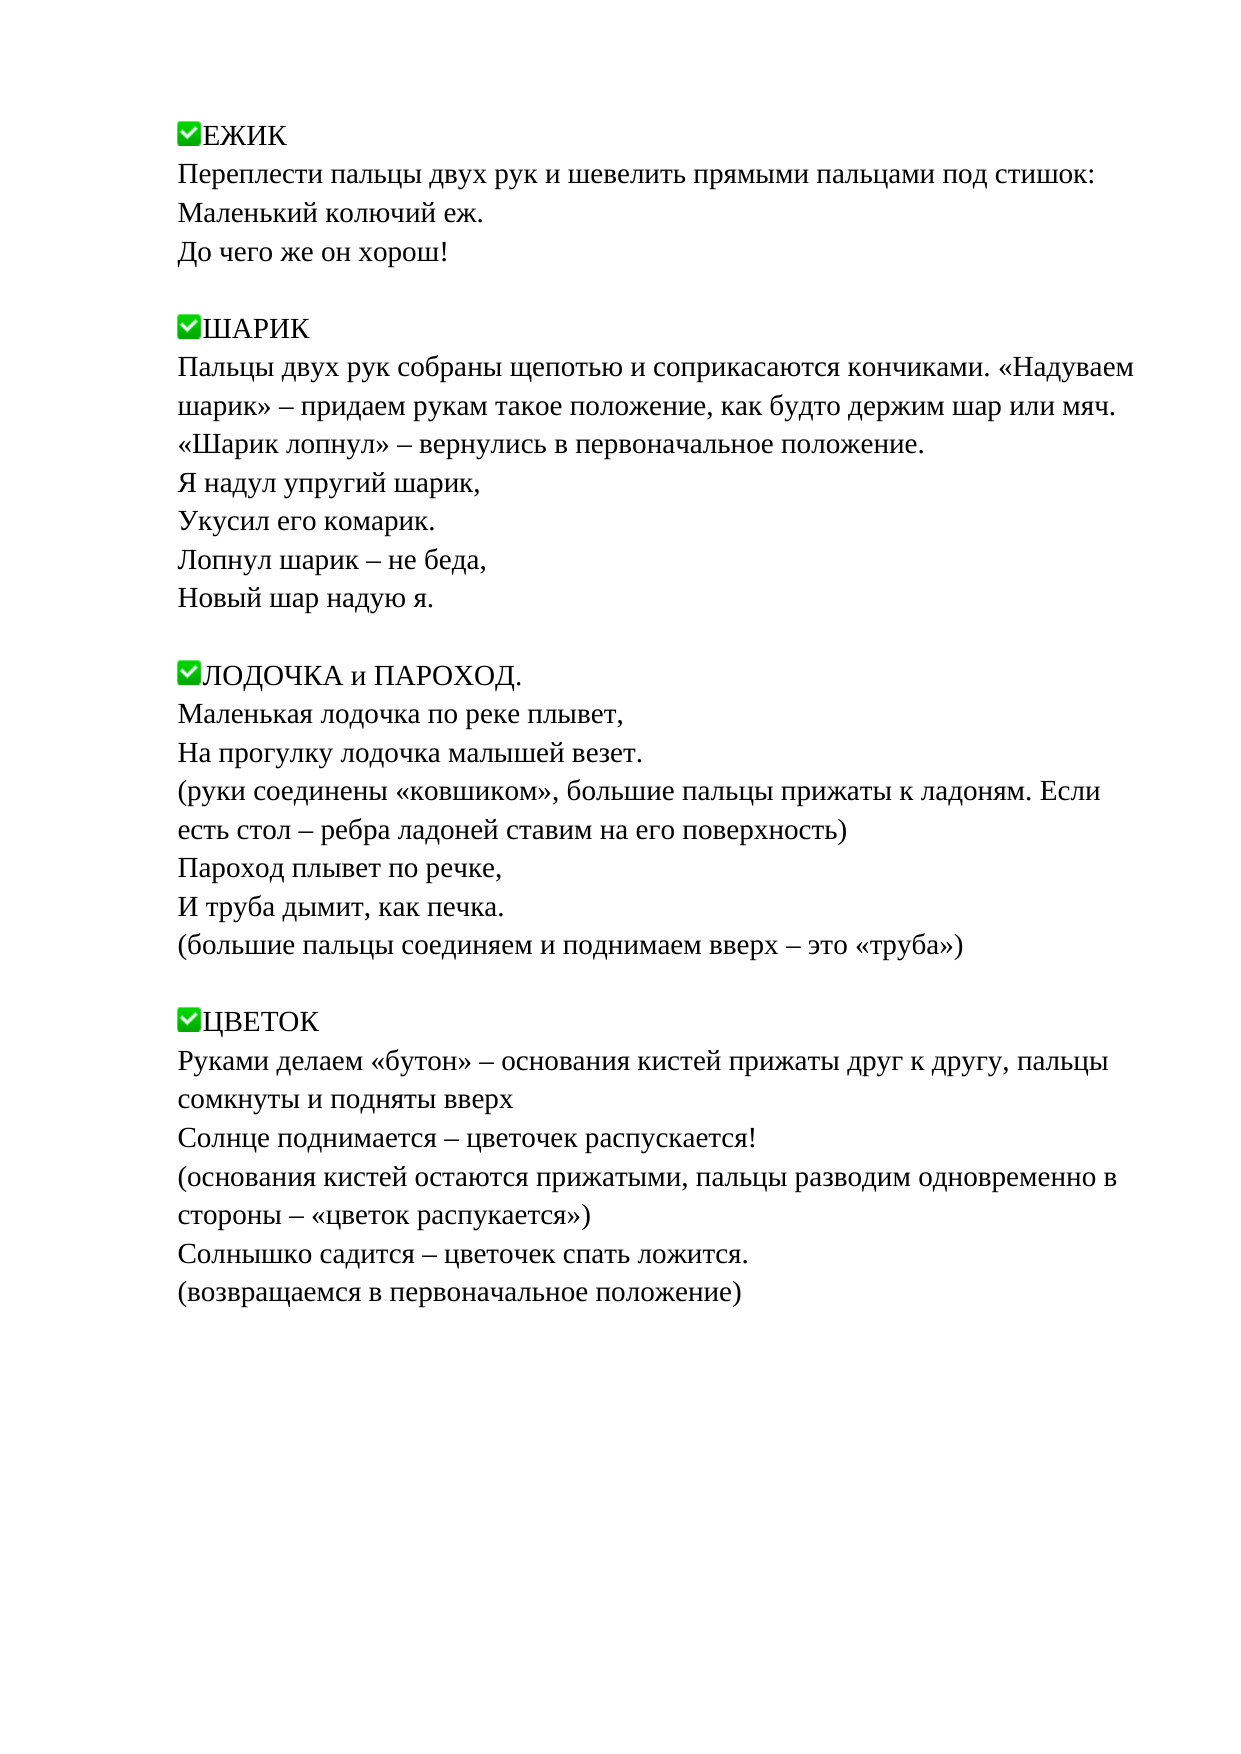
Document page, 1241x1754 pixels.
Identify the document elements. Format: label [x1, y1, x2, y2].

picture [177, 120, 203, 146]
text [177, 118, 1152, 1308]
picture [177, 313, 203, 339]
picture [177, 1006, 203, 1032]
picture [177, 660, 203, 685]
